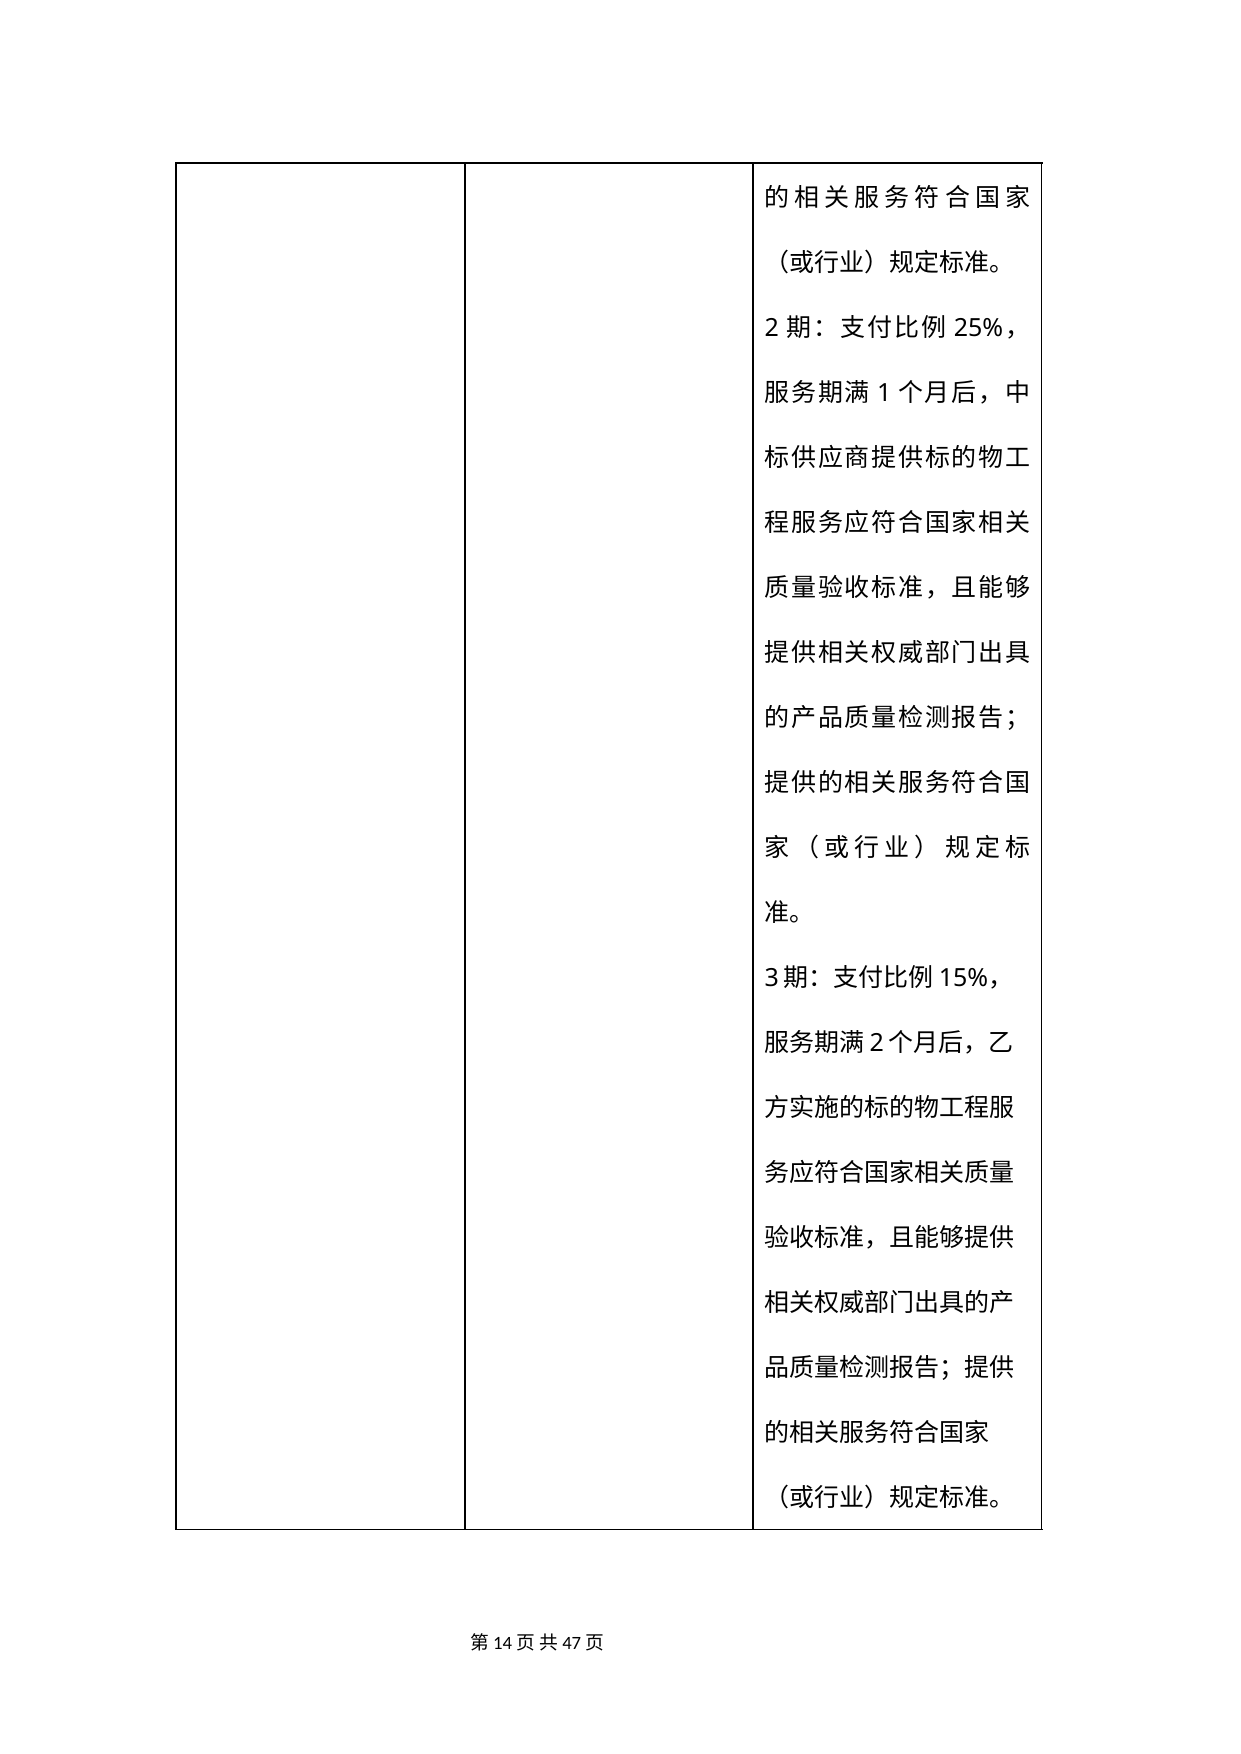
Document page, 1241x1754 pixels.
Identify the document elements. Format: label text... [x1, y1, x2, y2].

table_cell [177, 164, 464, 1528]
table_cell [754, 164, 1041, 1528]
table_cell 3 [466, 164, 752, 1528]
